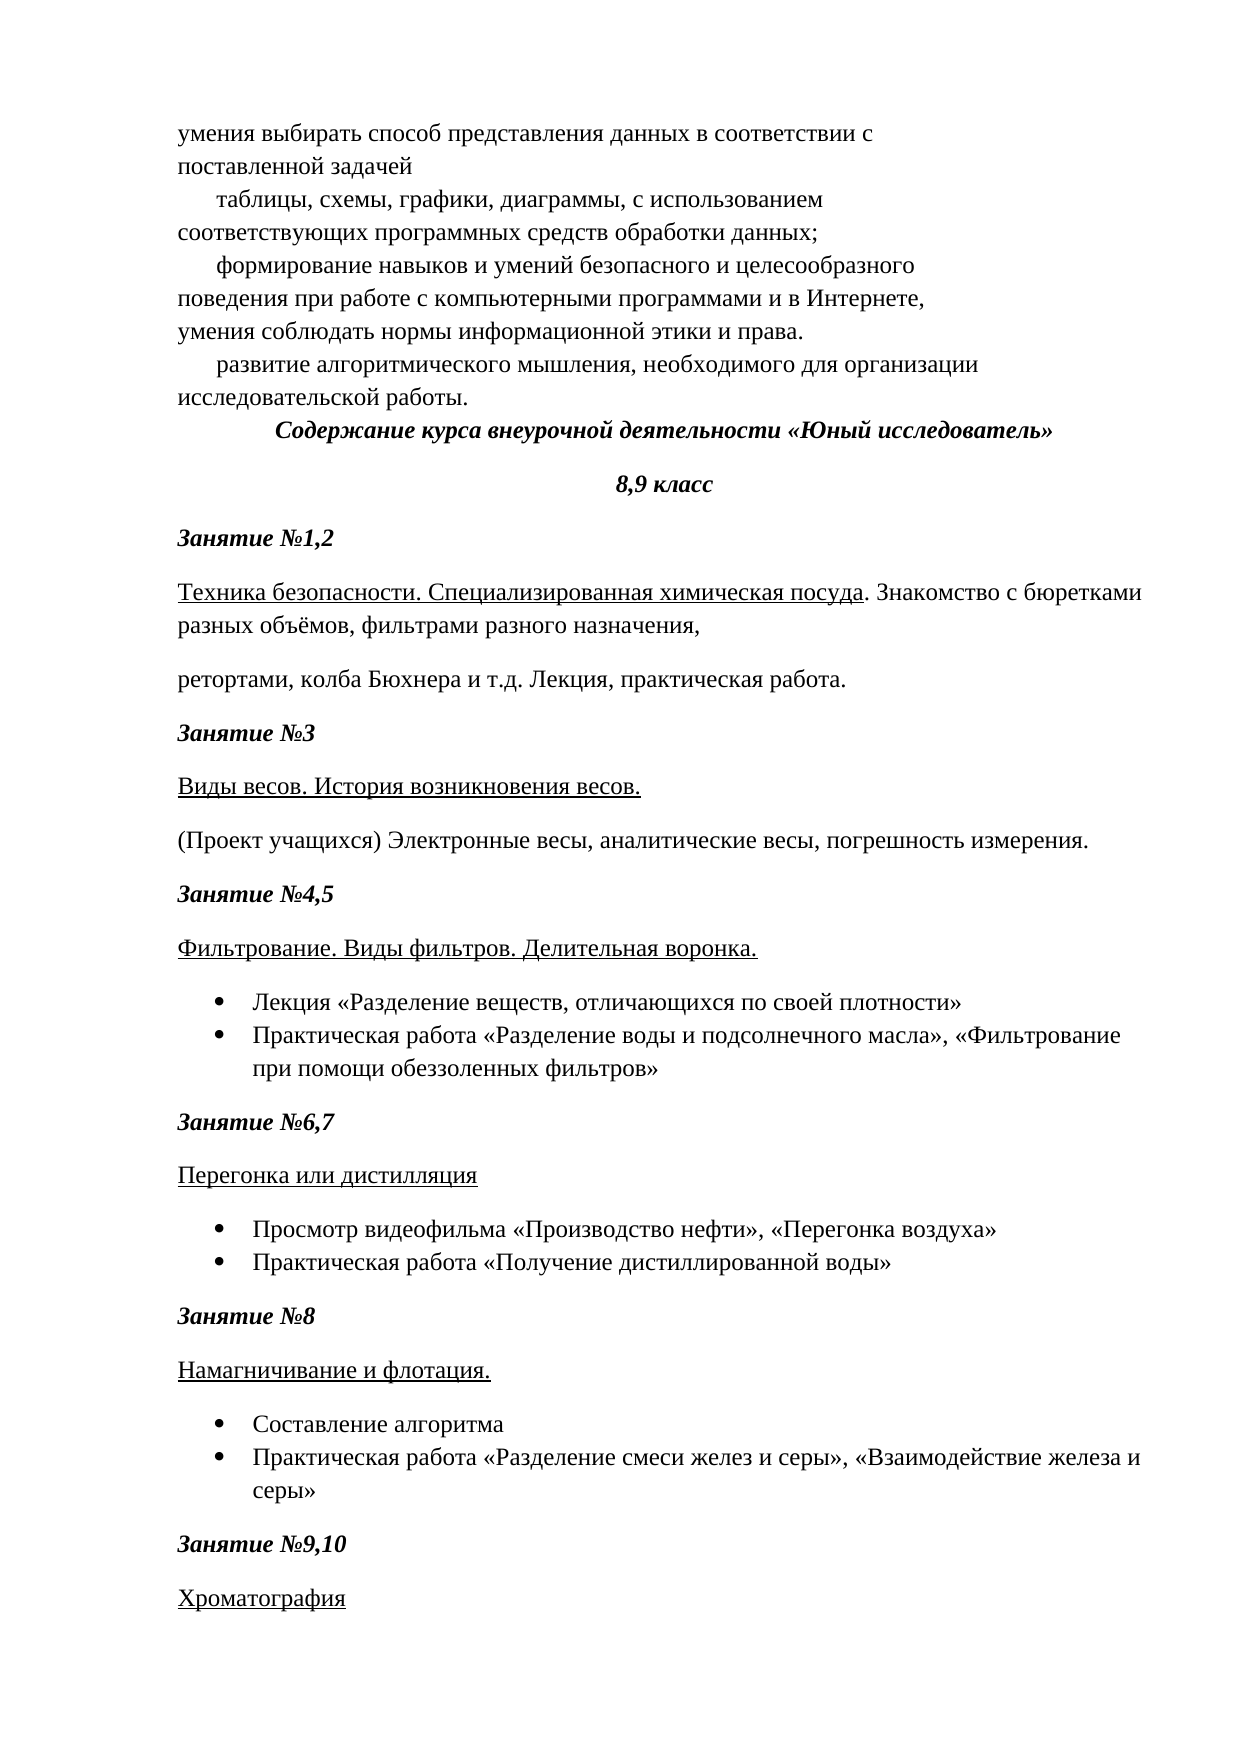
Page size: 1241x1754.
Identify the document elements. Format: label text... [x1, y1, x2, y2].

text исследовательской работы. [177, 382, 1152, 411]
text Виды весов. История возникновения весов. [177, 771, 1152, 800]
list Составление алгоритма [215, 1409, 1152, 1438]
text поведения при работе с компьютерными программами и в Интернете, [177, 283, 1152, 312]
list Практическая работа «Получение дистиллированной воды» [215, 1247, 1152, 1276]
list Просмотр видеофильма «Производство нефти», «Перегонка воздуха» [215, 1214, 1152, 1243]
text таблицы, схемы, графики, диаграммы, с использованием [177, 184, 1152, 213]
text Намагничивание и флотация. [177, 1355, 1152, 1384]
list Занятие №1,2 [177, 523, 1152, 552]
text формирование навыков и умений безопасного и целесообразного [177, 250, 1152, 279]
text Фильтрование. Виды фильтров. Делительная воронка. [177, 933, 1152, 962]
text Занятие №3 [177, 718, 1152, 746]
text Занятие №8 [177, 1301, 1152, 1330]
text (Проект учащихся) Электронные весы, аналитические весы, погрешность измерения. [177, 825, 1152, 854]
text Содержание курса внеурочной деятельности «Юный исследователь» [177, 415, 1152, 444]
text Перегонка или дистилляция [177, 1161, 1152, 1189]
list Практическая работа «Разделение воды и подсолнечного масла», «Фильтрование при помощи обеззоленных фильтров» [215, 1020, 1152, 1082]
list Лекция «Разделение веществ, отличающихся по своей плотности» [215, 987, 1152, 1016]
text умения выбирать способ представления данных в соответствии с [177, 118, 1152, 147]
text Занятие №6,7 [177, 1107, 1152, 1136]
text Занятие №9,10 [177, 1529, 1152, 1558]
text развитие алгоритмического мышления, необходимого для организации [177, 349, 1152, 378]
text 8,9 класс [177, 469, 1152, 498]
text соответствующих программных средств обработки данных; [177, 217, 1152, 246]
text Занятие №4,5 [177, 879, 1152, 908]
text умения соблюдать нормы информационной этики и права. [177, 316, 1152, 345]
list Практическая работа «Разделение смеси желез и серы», «Взаимодействие железа и серы» [215, 1442, 1152, 1504]
list Хроматография [177, 1583, 1152, 1612]
text ретортами, колба Бюхнера и т.д. Лекция, практическая работа. [177, 664, 1152, 692]
text Техника безопасности. Специализированная химическая посуда. Знакомство с бюретками разных объёмов, фильтрами разного назначения, [177, 577, 1152, 639]
text поставленной задачей [177, 151, 1152, 180]
